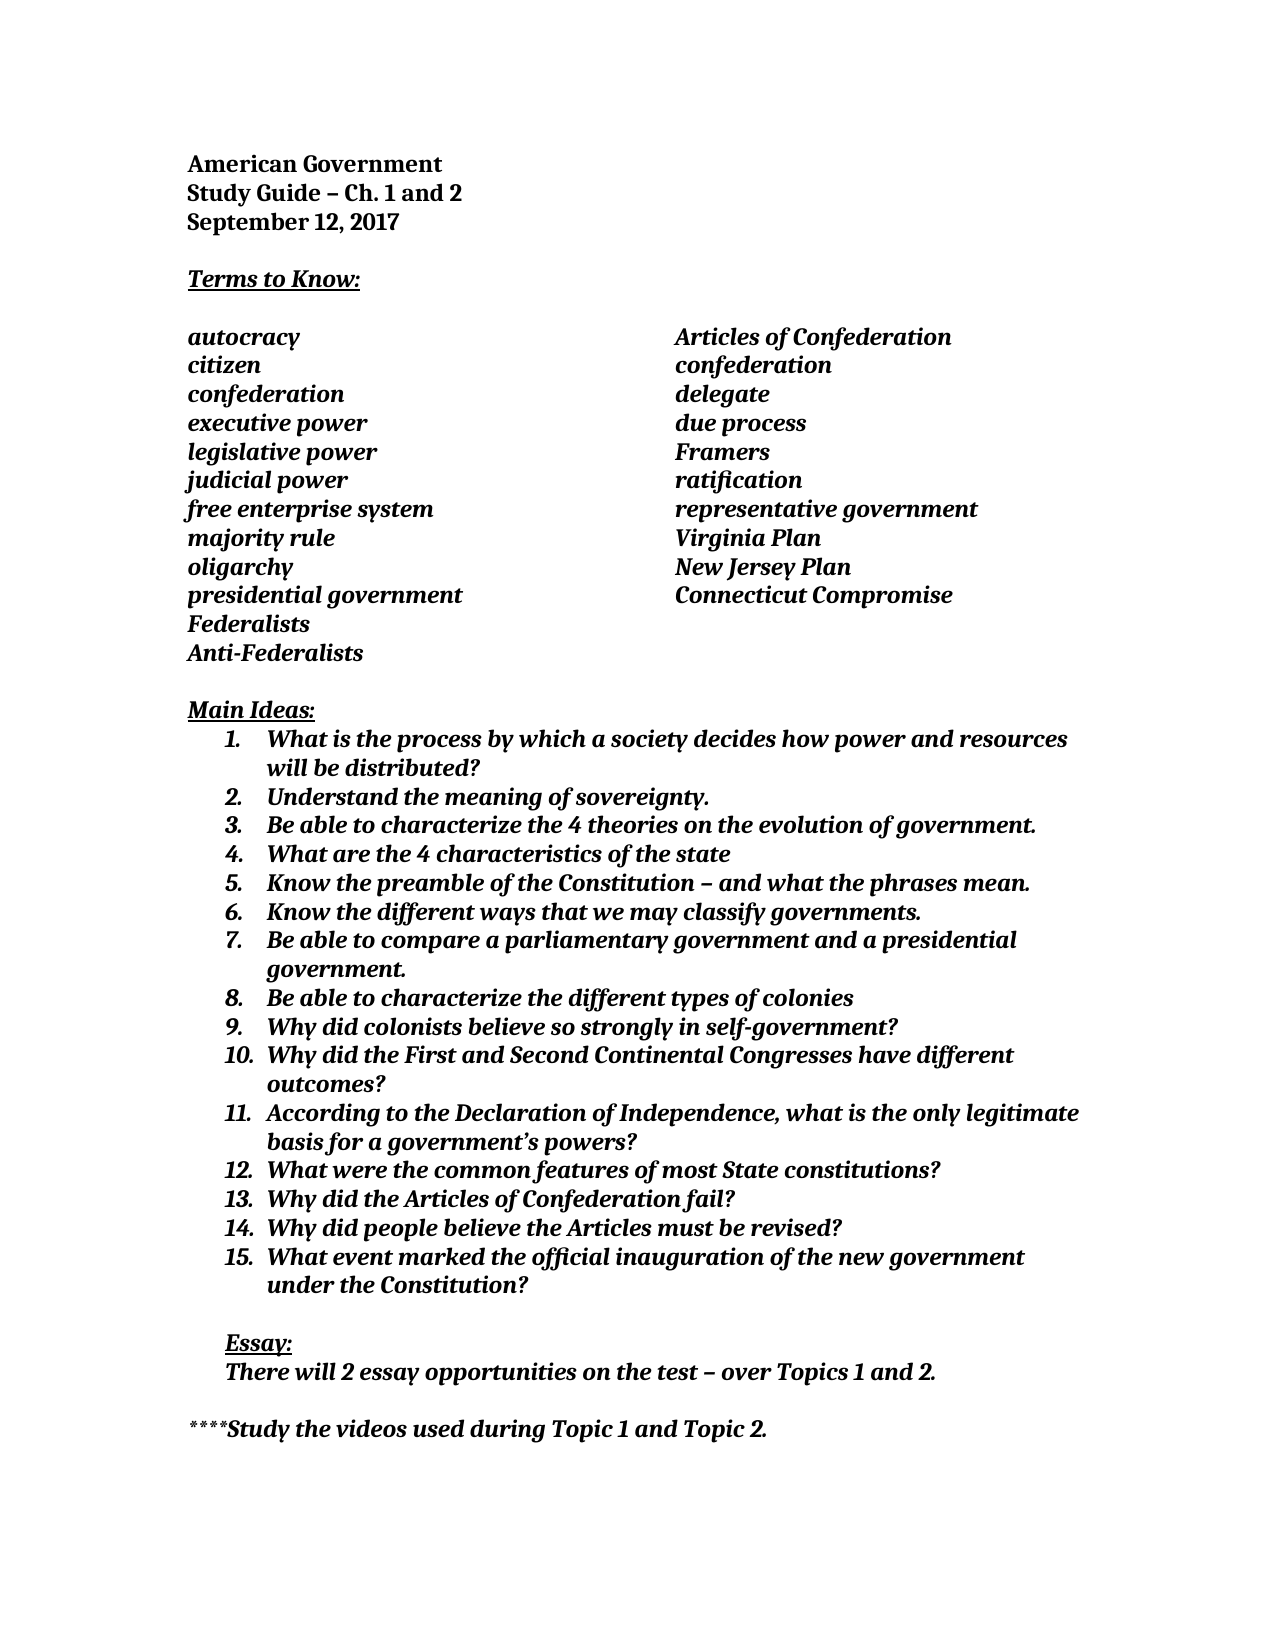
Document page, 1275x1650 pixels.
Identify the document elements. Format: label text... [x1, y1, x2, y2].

text September 12, 2017 [187, 207, 1087, 236]
text Federalists [187, 610, 600, 639]
text citizen [187, 351, 600, 380]
text due process [675, 409, 1087, 437]
list Know the different ways that we may classify governments. [225, 897, 1087, 926]
text confederation [187, 380, 600, 409]
text delegate [675, 380, 1087, 409]
text Framers [675, 437, 1087, 466]
text New Jersey Plan [675, 552, 1087, 581]
list What event marked the official inauguration of the new government under the Constitution? [225, 1242, 1087, 1300]
text representative government [675, 495, 1087, 524]
text oligarchy [187, 552, 600, 581]
text presidential government [187, 581, 600, 610]
text Terms to Know: [187, 265, 1087, 294]
text American Government [187, 150, 1087, 179]
text Study Guide – Ch. 1 and 2 [187, 179, 1087, 207]
text Virginia Plan [675, 524, 1087, 552]
text judicial power [187, 466, 600, 495]
list Why did the Articles of Confederation fail? [225, 1185, 1087, 1214]
list Why did the First and Second Continental Congresses have different outcomes? [225, 1041, 1087, 1099]
text free enterprise system [187, 495, 600, 524]
text ****Study the videos used during Topic 1 and Topic 2. [187, 1415, 1087, 1444]
text executive power [187, 409, 600, 437]
text Essay: [225, 1329, 1087, 1357]
list Why did colonists believe so strongly in self-government? [225, 1012, 1087, 1041]
list According to the Declaration of Independence, what is the only legitimate basis for a government’s powers? [225, 1099, 1087, 1156]
list Know the preamble of the Constitution – and what the phrases mean. [225, 869, 1087, 897]
list What are the 4 characteristics of the state [225, 840, 1087, 869]
text There will 2 essay opportunities on the test – over Topics 1 and 2. [225, 1357, 1087, 1386]
text ratification [675, 466, 1087, 495]
list Why did people believe the Articles must be revised? [225, 1214, 1087, 1242]
text legislative power [187, 437, 600, 466]
list Understand the meaning of sovereignty. [225, 782, 1087, 811]
text Articles of Confederation [675, 322, 1087, 351]
list Be able to characterize the 4 theories on the evolution of government. [225, 811, 1087, 840]
text Main Ideas: [187, 696, 1087, 725]
list What were the common features of most State constitutions? [225, 1156, 1087, 1185]
list Be able to characterize the different types of colonies [225, 984, 1087, 1012]
list What is the process by which a society decides how power and resources will be distributed? [225, 725, 1087, 782]
text Anti-Federalists [187, 639, 600, 667]
text confederation [675, 351, 1087, 380]
text autocracy [187, 322, 600, 351]
text majority rule [187, 524, 600, 552]
list Be able to compare a parliamentary government and a presidential government. [225, 926, 1087, 984]
text Connecticut Compromise [675, 581, 1087, 610]
